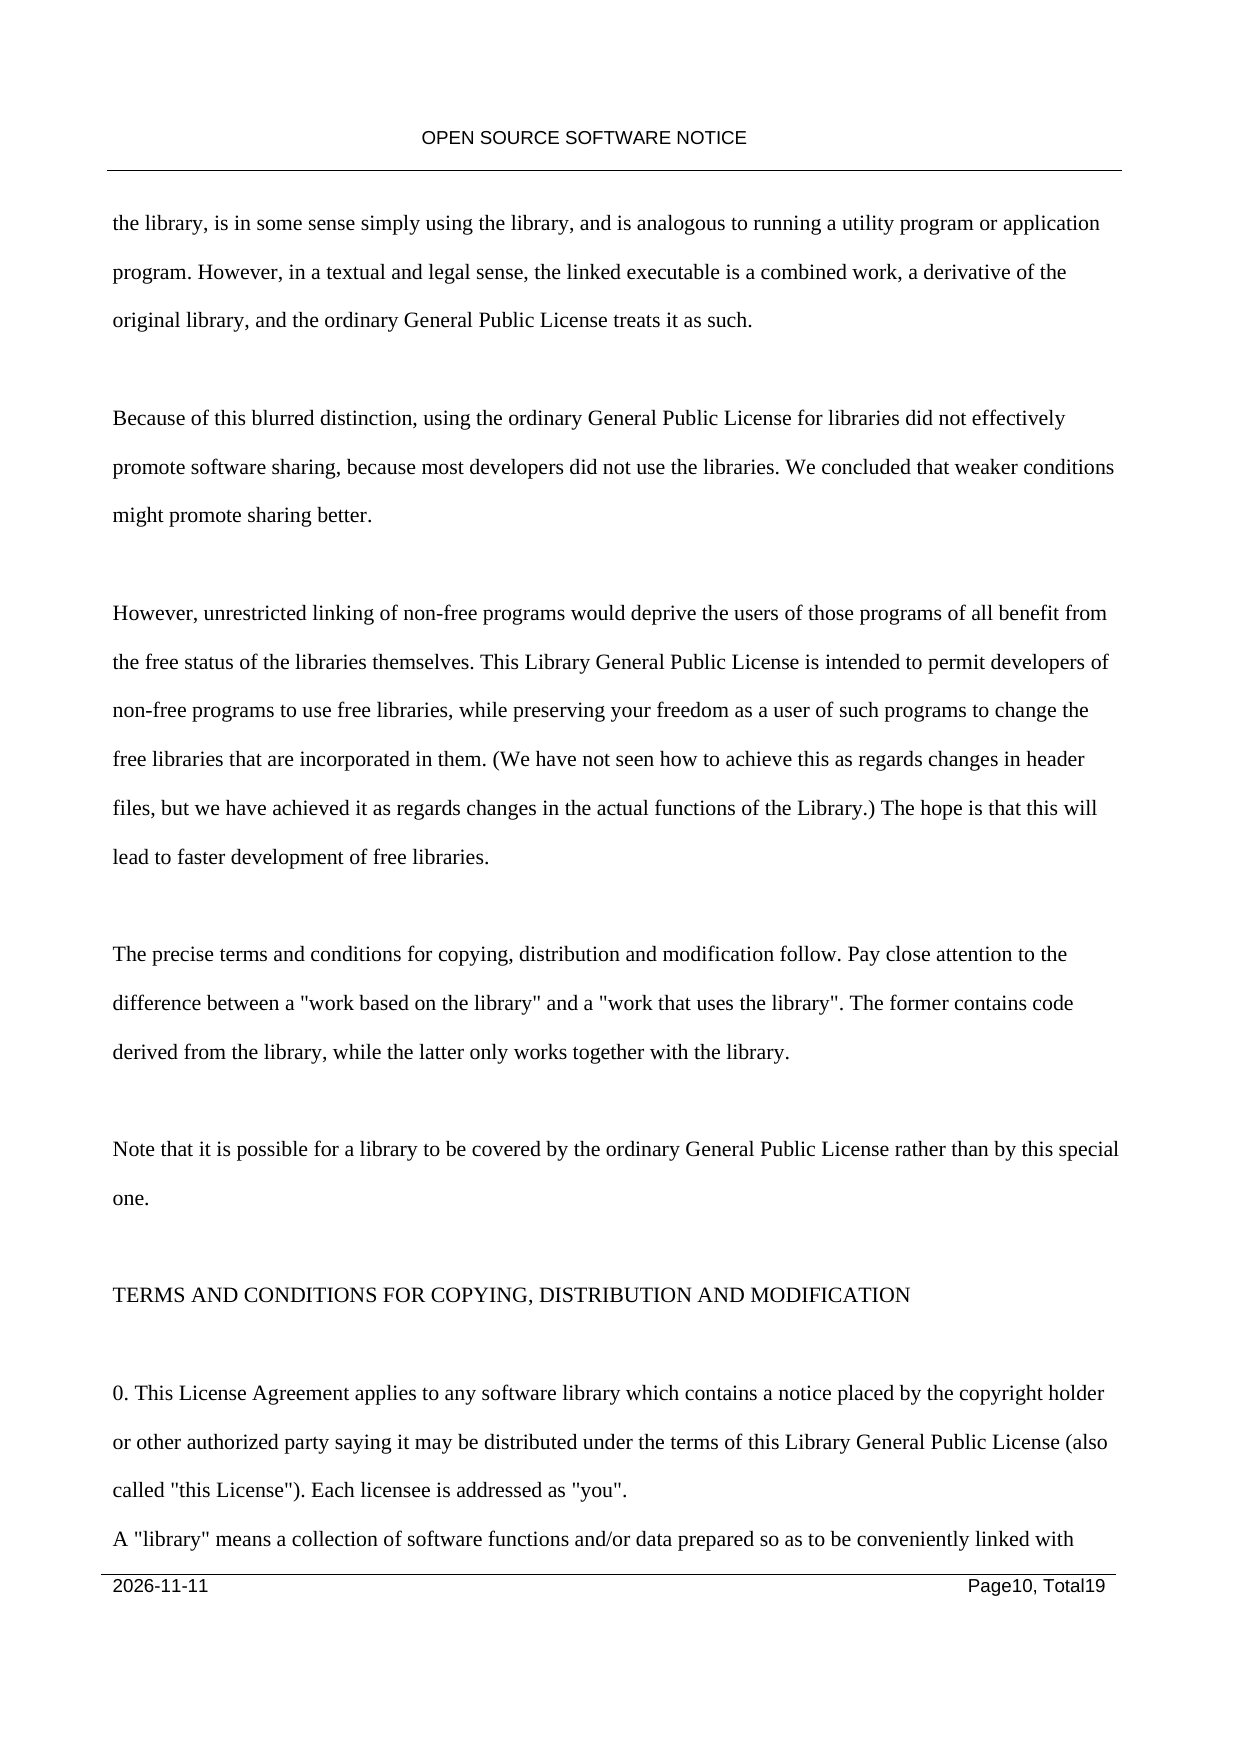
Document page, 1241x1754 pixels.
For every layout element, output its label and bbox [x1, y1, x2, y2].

text [112, 206, 1128, 1555]
